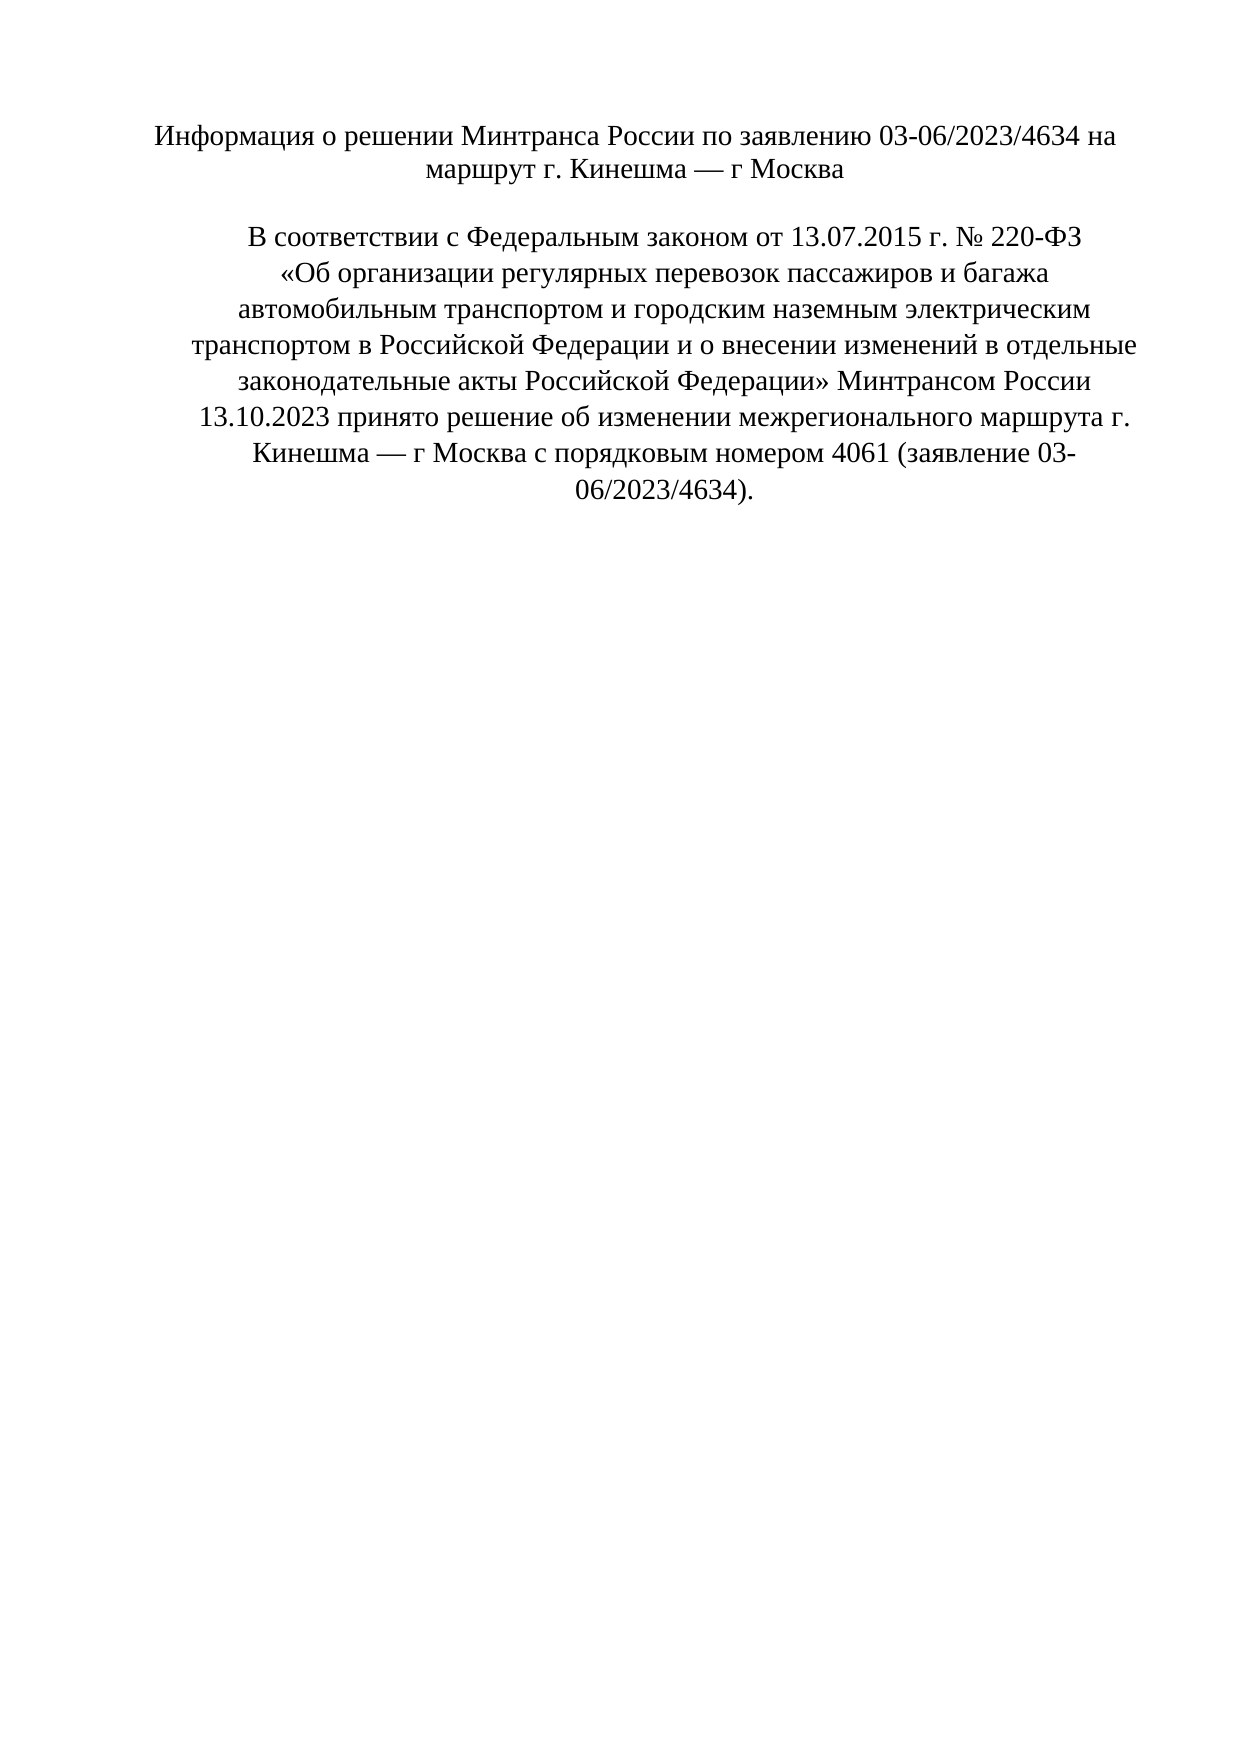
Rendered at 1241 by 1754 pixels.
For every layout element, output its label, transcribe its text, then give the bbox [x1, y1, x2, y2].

text В соответствии с Федеральным законом от 13.07.2015 г. № 220-ФЗ «Об организации регулярных перевозок пассажиров и багажа автомобильным транспортом и городским наземным электрическим транспортом в Российской Федерации и о внесении изменений в отдельные законодательные акты Российской Федерации» Минтрансом России 13.10.2023 принято решение об изменении межрегионального маршрута г. Кинешма — г Москва с порядковым номером 4061 (заявление 03-06/2023/4634). [177, 219, 1152, 505]
text Информация о решении Минтранса России по заявлению 03-06/2023/4634 на маршрут г. Кинешма — г Москва [118, 118, 1152, 185]
